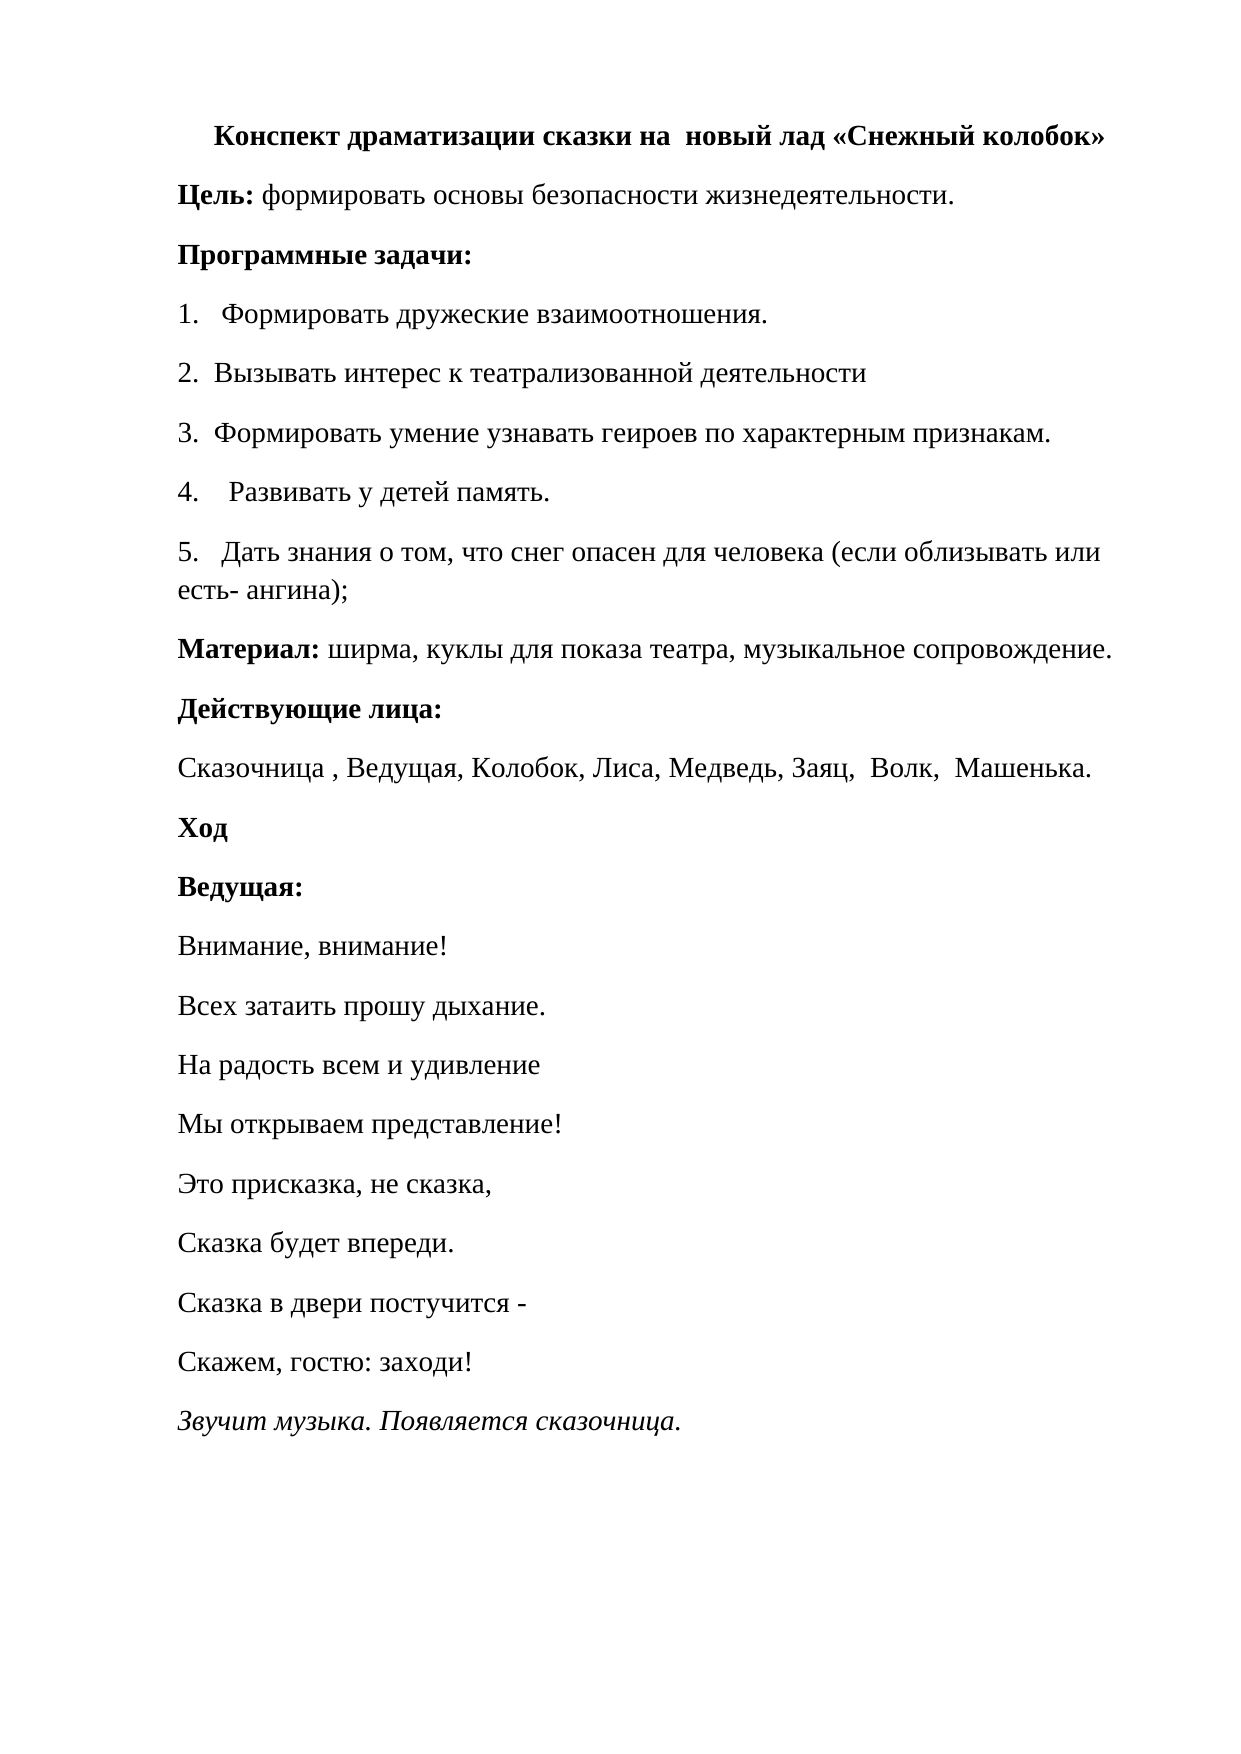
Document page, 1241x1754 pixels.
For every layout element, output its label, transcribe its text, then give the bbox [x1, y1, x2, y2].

text 3. Формировать умение узнавать геироев по характерным признакам. [177, 415, 1152, 448]
text Ход [177, 810, 1152, 843]
text Цель: формировать основы безопасности жизнедеятельности. [177, 177, 1152, 211]
text На радость всем и удивление [177, 1047, 1152, 1081]
text Конспект драматизации сказки на новый лад «Снежный колобок» [177, 118, 1152, 152]
text Сказка в двери постучится - [177, 1285, 1152, 1318]
text Это присказка, не сказка, [177, 1166, 1152, 1199]
text Скажем, гостю: заходи! [177, 1344, 1152, 1378]
text 5. Дать знания о том, что снег опасен для человека (если облизывать или есть- ангина); [177, 534, 1152, 606]
text Сказочница , Ведущая, Колобок, Лиса, Медведь, Заяц, Волк, Машенька. [177, 750, 1152, 784]
text Сказка будет впереди. [177, 1225, 1152, 1259]
text Всех затаить прошу дыхание. [177, 988, 1152, 1021]
text 1. Формировать дружеские взаимоотношения. [177, 296, 1152, 330]
text Мы открываем представление! [177, 1107, 1152, 1140]
text 2. Вызывать интерес к театрализованной деятельности [177, 356, 1152, 389]
text Программные задачи: [177, 237, 1152, 270]
text Внимание, внимание! [177, 928, 1152, 962]
text Ведущая: [177, 869, 1152, 903]
text Действующие лица: [177, 691, 1152, 724]
text 4. Развивать у детей память. [177, 474, 1152, 508]
text Звучит музыка. Появляется сказочница. [177, 1403, 1152, 1437]
text Материал: ширма, куклы для показа театра, музыкальное сопровождение. [177, 632, 1152, 665]
